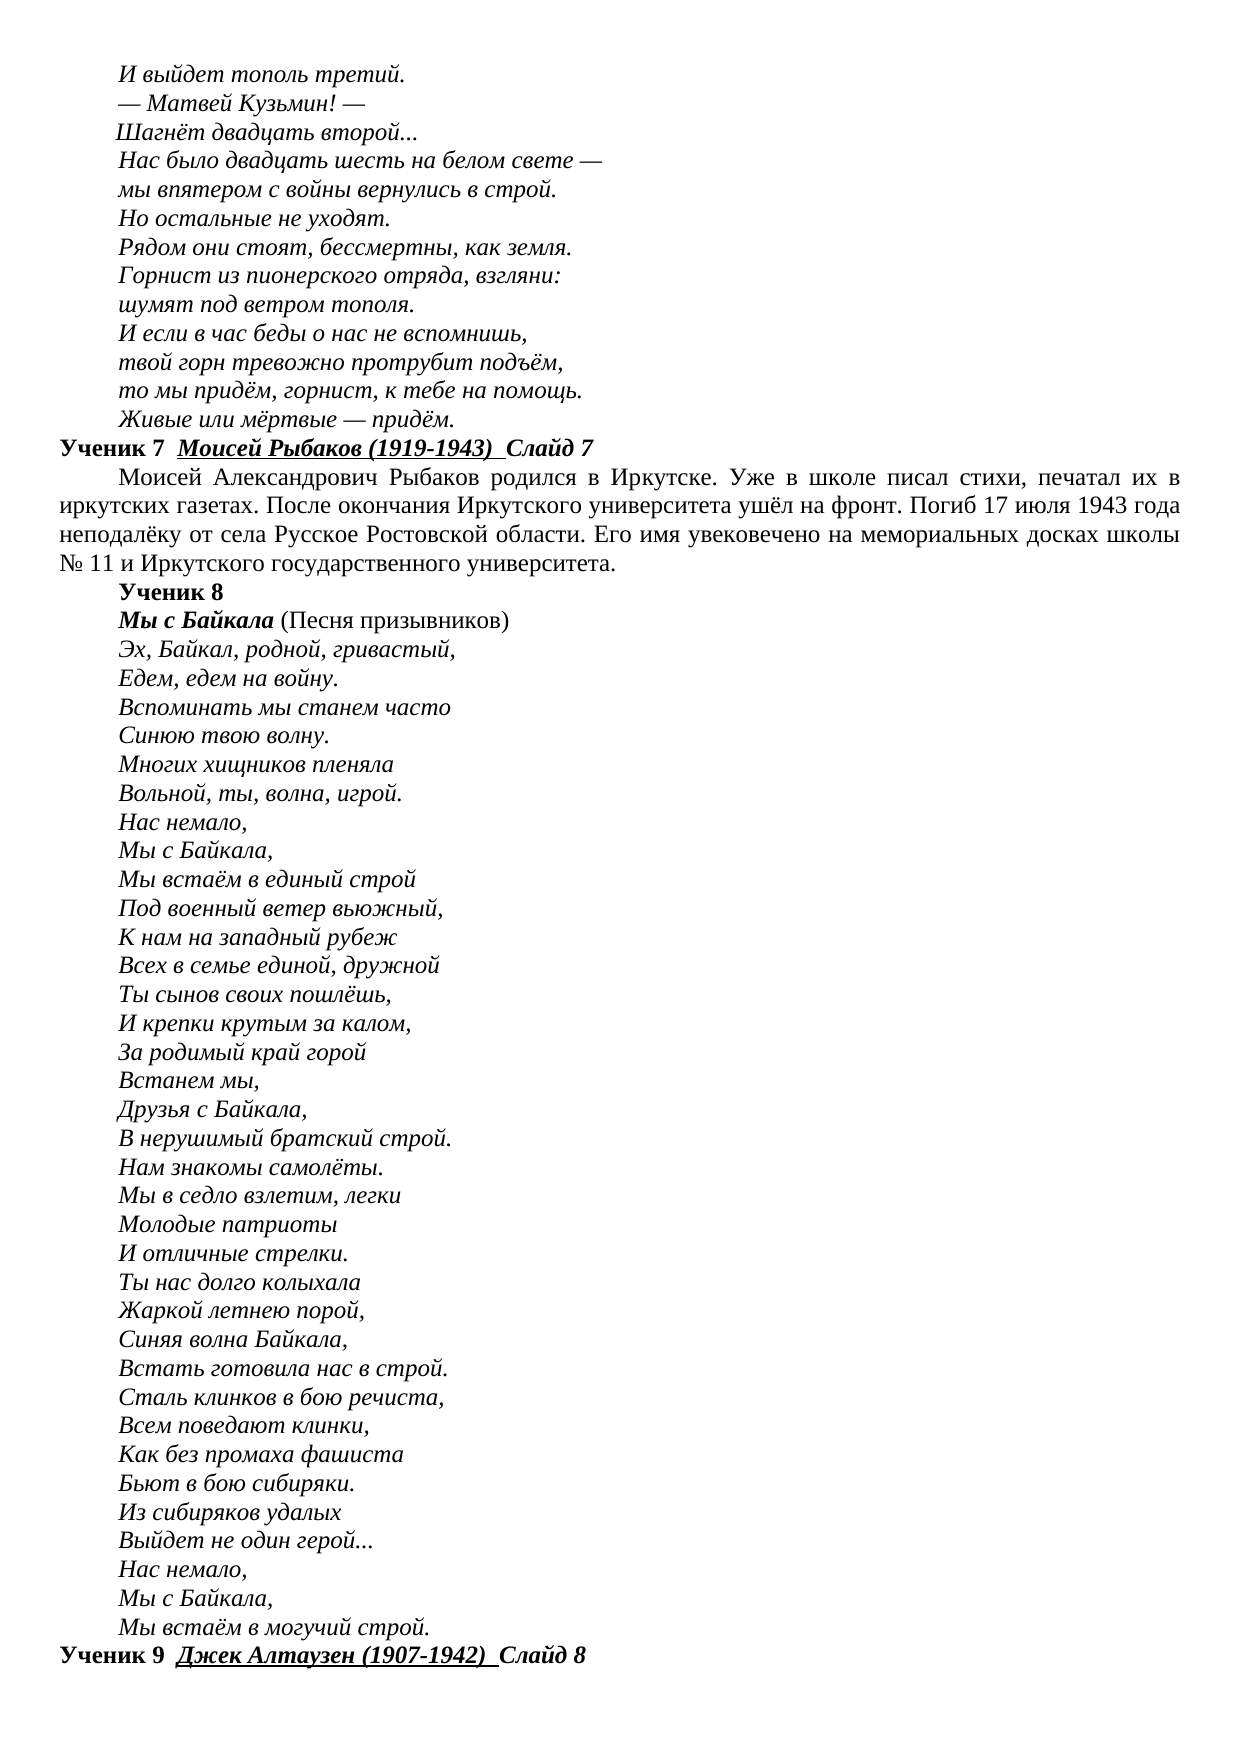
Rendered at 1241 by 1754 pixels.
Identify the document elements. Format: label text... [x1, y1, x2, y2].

text Нас немало, [59, 807, 1181, 835]
text Ученик 7 Моисей Рыбаков (1919-1943) Слайд 7 [59, 433, 1181, 462]
text Жаркой летнею порой, [59, 1295, 1181, 1324]
text Мы с Байкала, [59, 835, 1181, 864]
text Многих хищников пленяла [59, 749, 1181, 778]
text Всем поведают клинки, [59, 1410, 1181, 1439]
text Выйдет не один герой... [59, 1525, 1181, 1554]
text Ты сынов своих пошлёшь, [59, 979, 1181, 1008]
text Моисей Александрович Рыбаков родился в Иркутске. Уже в школе писал стихи, печатал их в иркутских газетах. После окончания Иркутского университета ушёл на фронт. Погиб 17 июля 1943 года неподалёку от села Русское Ростовской области. Его имя увековечено на мемориальных досках школы № 11 и Иркутского государственного университета. [59, 462, 1181, 577]
text Всех в семье единой, дружной [59, 950, 1181, 979]
text Нас немало, [59, 1554, 1181, 1583]
text Мы с Байкала (Песня призывников) [59, 605, 1181, 634]
text К нам на западный рубеж [59, 922, 1181, 950]
text И отличные стрелки. [59, 1238, 1181, 1267]
text Из сибиряков удалых [59, 1497, 1181, 1525]
text Как без промаха фашиста [59, 1439, 1181, 1468]
text Молодые патриоты [59, 1209, 1181, 1238]
text — Матвей Кузьмин! — Шагнёт двадцать второй... [59, 88, 1181, 145]
text Мы встаём в могучий строй. [59, 1612, 1181, 1640]
text мы впятером с войны вернулись в строй. [59, 174, 1181, 203]
text В нерушимый братский строй. [59, 1123, 1181, 1152]
text Горнист из пионерского отряда, взгляни: [59, 260, 1181, 289]
text Эх, Байкал, родной, гривастый, [59, 634, 1181, 663]
text Вольной, ты, волна, игрой. [59, 778, 1181, 807]
text Мы с Байкала, [59, 1583, 1181, 1612]
text твой горн тревожно протрубит подъём, [59, 347, 1181, 375]
text И выйдет тополь третий. [59, 59, 1181, 88]
text Встанем мы, [59, 1065, 1181, 1094]
text И если в час беды о нас не вспомнишь, [59, 318, 1181, 347]
text Рядом они стоят, бессмертны, как земля. [59, 232, 1181, 260]
text Ученик 9 Джек Алтаузен (1907-1942) Слайд 8 [59, 1640, 1181, 1669]
text Едем, едем на войну. [59, 663, 1181, 692]
text Но остальные не уходят. [59, 203, 1181, 232]
text Нам знакомы самолёты. [59, 1152, 1181, 1180]
text За родимый край горой [59, 1037, 1181, 1065]
text Бьют в бою сибиряки. [59, 1468, 1181, 1497]
text Мы встаём в единый строй [59, 864, 1181, 893]
text Живые или мёртвые — придём. [59, 404, 1181, 433]
text Встать готовила нас в строй. [59, 1353, 1181, 1382]
text Под военный ветер вьюжный, [59, 893, 1181, 922]
text Друзья с Байкала, [59, 1094, 1181, 1123]
text Вспоминать мы станем часто [59, 692, 1181, 720]
text И крепки крутым за калом, [59, 1008, 1181, 1037]
text Мы в седло взлетим, легки [59, 1180, 1181, 1209]
text Ты нас долго колыхала [59, 1267, 1181, 1295]
text шумят под ветром тополя. [59, 289, 1181, 318]
text Синюю твою волну. [59, 720, 1181, 749]
text то мы придём, горнист, к тебе на помощь. [59, 375, 1181, 404]
text Синяя волна Байкала, [59, 1324, 1181, 1353]
text Сталь клинков в бою речиста, [59, 1382, 1181, 1410]
text Нас было двадцать шесть на белом свете — [59, 145, 1181, 174]
text Ученик 8 [59, 577, 1181, 605]
